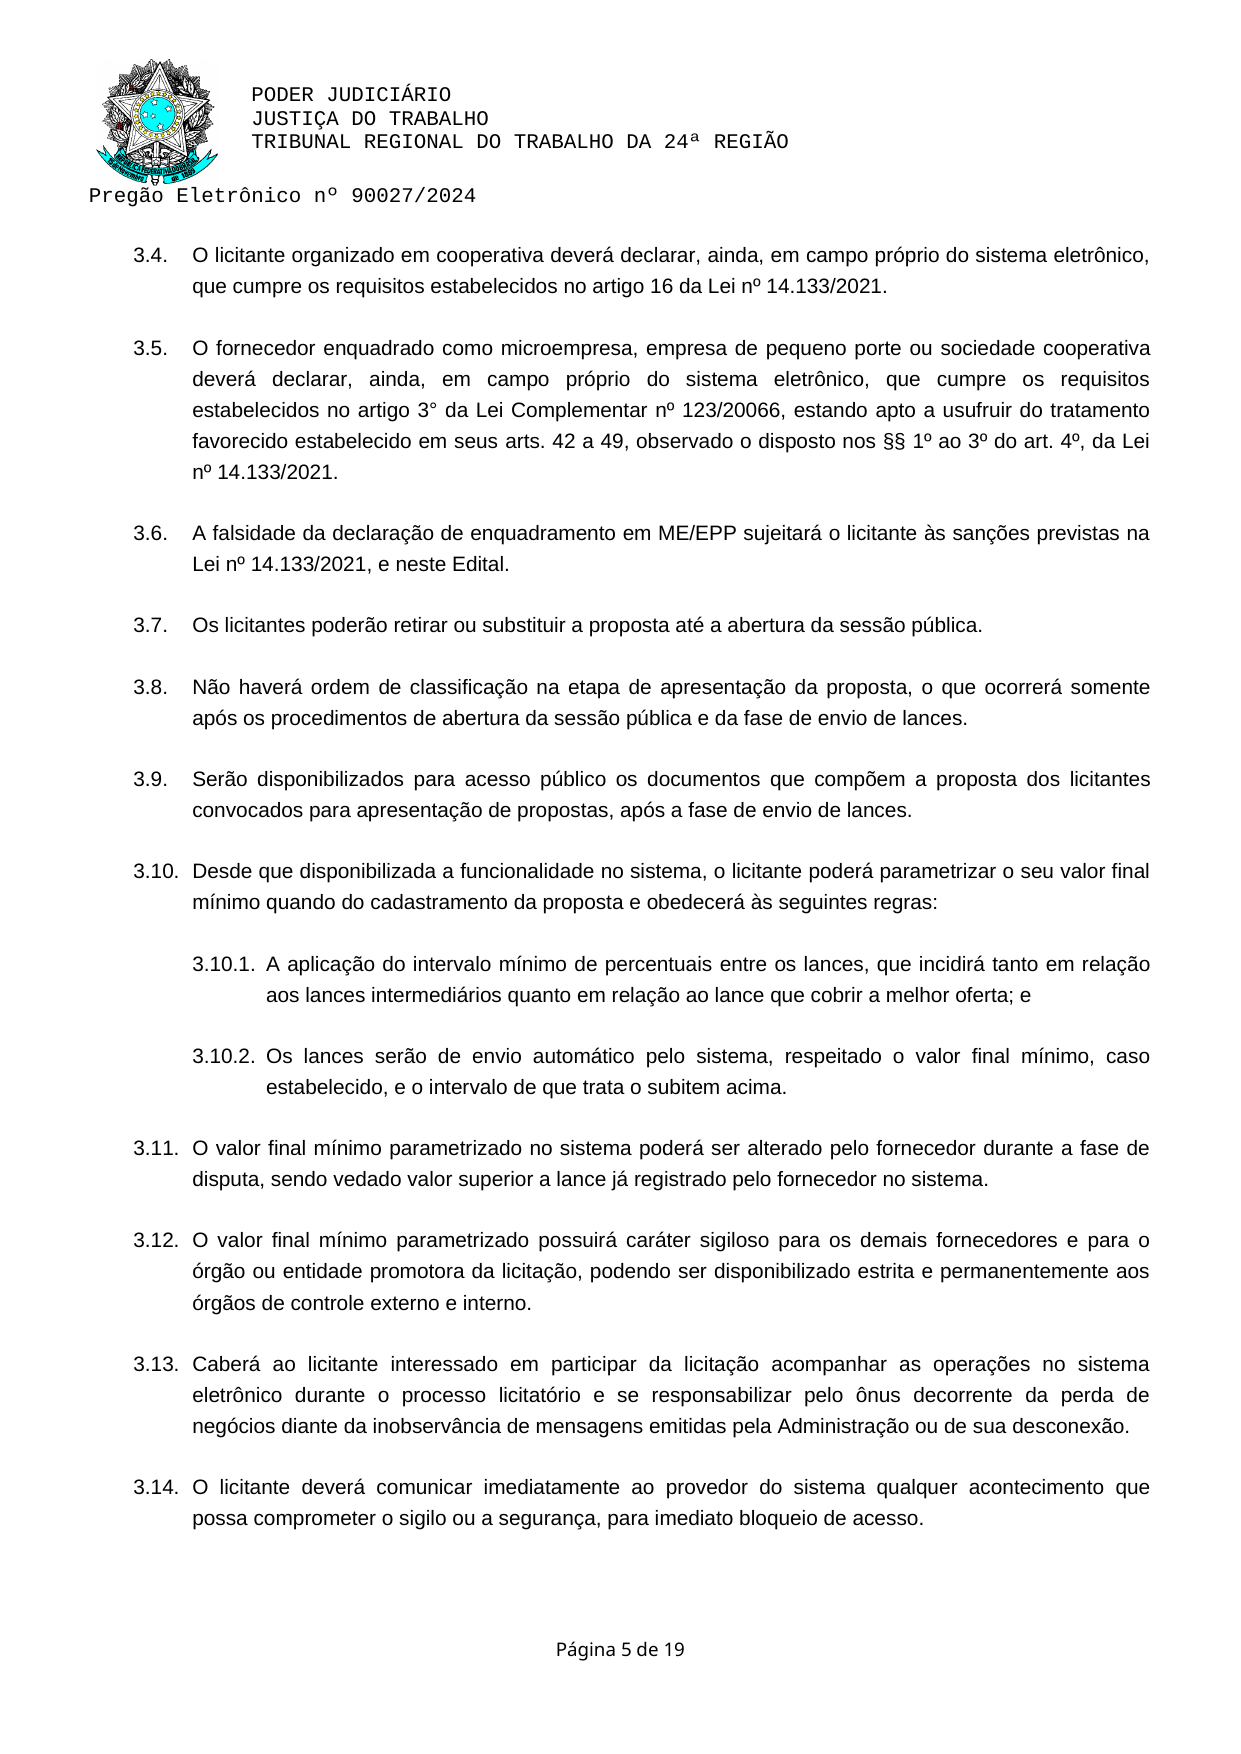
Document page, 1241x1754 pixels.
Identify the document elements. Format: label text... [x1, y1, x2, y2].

text O valor final mínimo parametrizado possuirá caráter sigiloso para os demais fornecedores e para o órgão ou entidade promotora da licitação, podendo ser disponibilizado estrita e permanentemente aos órgãos de controle externo e interno. [133, 1228, 1152, 1314]
text Caberá ao licitante interessado em participar da licitação acompanhar as operações no sistema eletrônico durante o processo licitatório e se responsabilizar pelo ônus decorrente da perda de negócios diante da inobservância de mensagens emitidas pela Administração ou de sua desconexão. [133, 1352, 1152, 1438]
text O licitante organizado em cooperativa deverá declarar, ainda, em campo próprio do sistema eletrônico, que cumpre os requisitos estabelecidos no artigo 16 da Lei nº 14.133/2021. [133, 243, 1152, 298]
text O fornecedor enquadrado como microempresa, empresa de pequeno porte ou sociedade cooperativa deverá declarar, ainda, em campo próprio do sistema eletrônico, que cumpre os requisitos estabelecidos no artigo 3° da Lei Complementar nº 123/20066, estando apto a usufruir do tratamento favorecido estabelecido em seus arts. 42 a 49, observado o disposto nos §§ 1º ao 3º do art. 4º, da Lei nº 14.133/2021. [133, 335, 1152, 484]
text O licitante deverá comunicar imediatamente ao provedor do sistema qualquer acontecimento que possa comprometer o sigilo ou a segurança, para imediato bloqueio de acesso. [133, 1475, 1152, 1530]
picture [96, 59, 220, 186]
text Serão disponibilizados para acesso público os documentos que compõem a proposta dos licitantes convocados para apresentação de propostas, após a fase de envio de lances. [133, 767, 1152, 822]
text A falsidade da declaração de enquadramento em ME/EPP sujeitará o licitante às sanções previstas na Lei nº 14.133/2021, e neste Edital. [133, 521, 1152, 576]
text Não haverá ordem de classificação na etapa de apresentação da proposta, o que ocorrerá somente após os procedimentos de abertura da sessão pública e da fase de envio de lances. [133, 674, 1152, 729]
text Desde que disponibilizada a funcionalidade no sistema, o licitante poderá parametrizar o seu valor final mínimo quando do cadastramento da proposta e obedecerá às seguintes regras: [133, 859, 1152, 914]
list Os lances serão de envio automático pelo sistema, respeitado o valor final mínimo, caso estabelecido, e o intervalo de que trata o subitem acima. [192, 1044, 1152, 1099]
text Os licitantes poderão retirar ou substituir a proposta até a abertura da sessão pública. [133, 613, 1152, 637]
text O valor final mínimo parametrizado no sistema poderá ser alterado pelo fornecedor durante a fase de disputa, sendo vedado valor superior a lance já registrado pelo fornecedor no sistema. [133, 1136, 1152, 1191]
list A aplicação do intervalo mínimo de percentuais entre os lances, que incidirá tanto em relação aos lances intermediários quanto em relação ao lance que cobrir a melhor oferta; e [192, 951, 1152, 1006]
